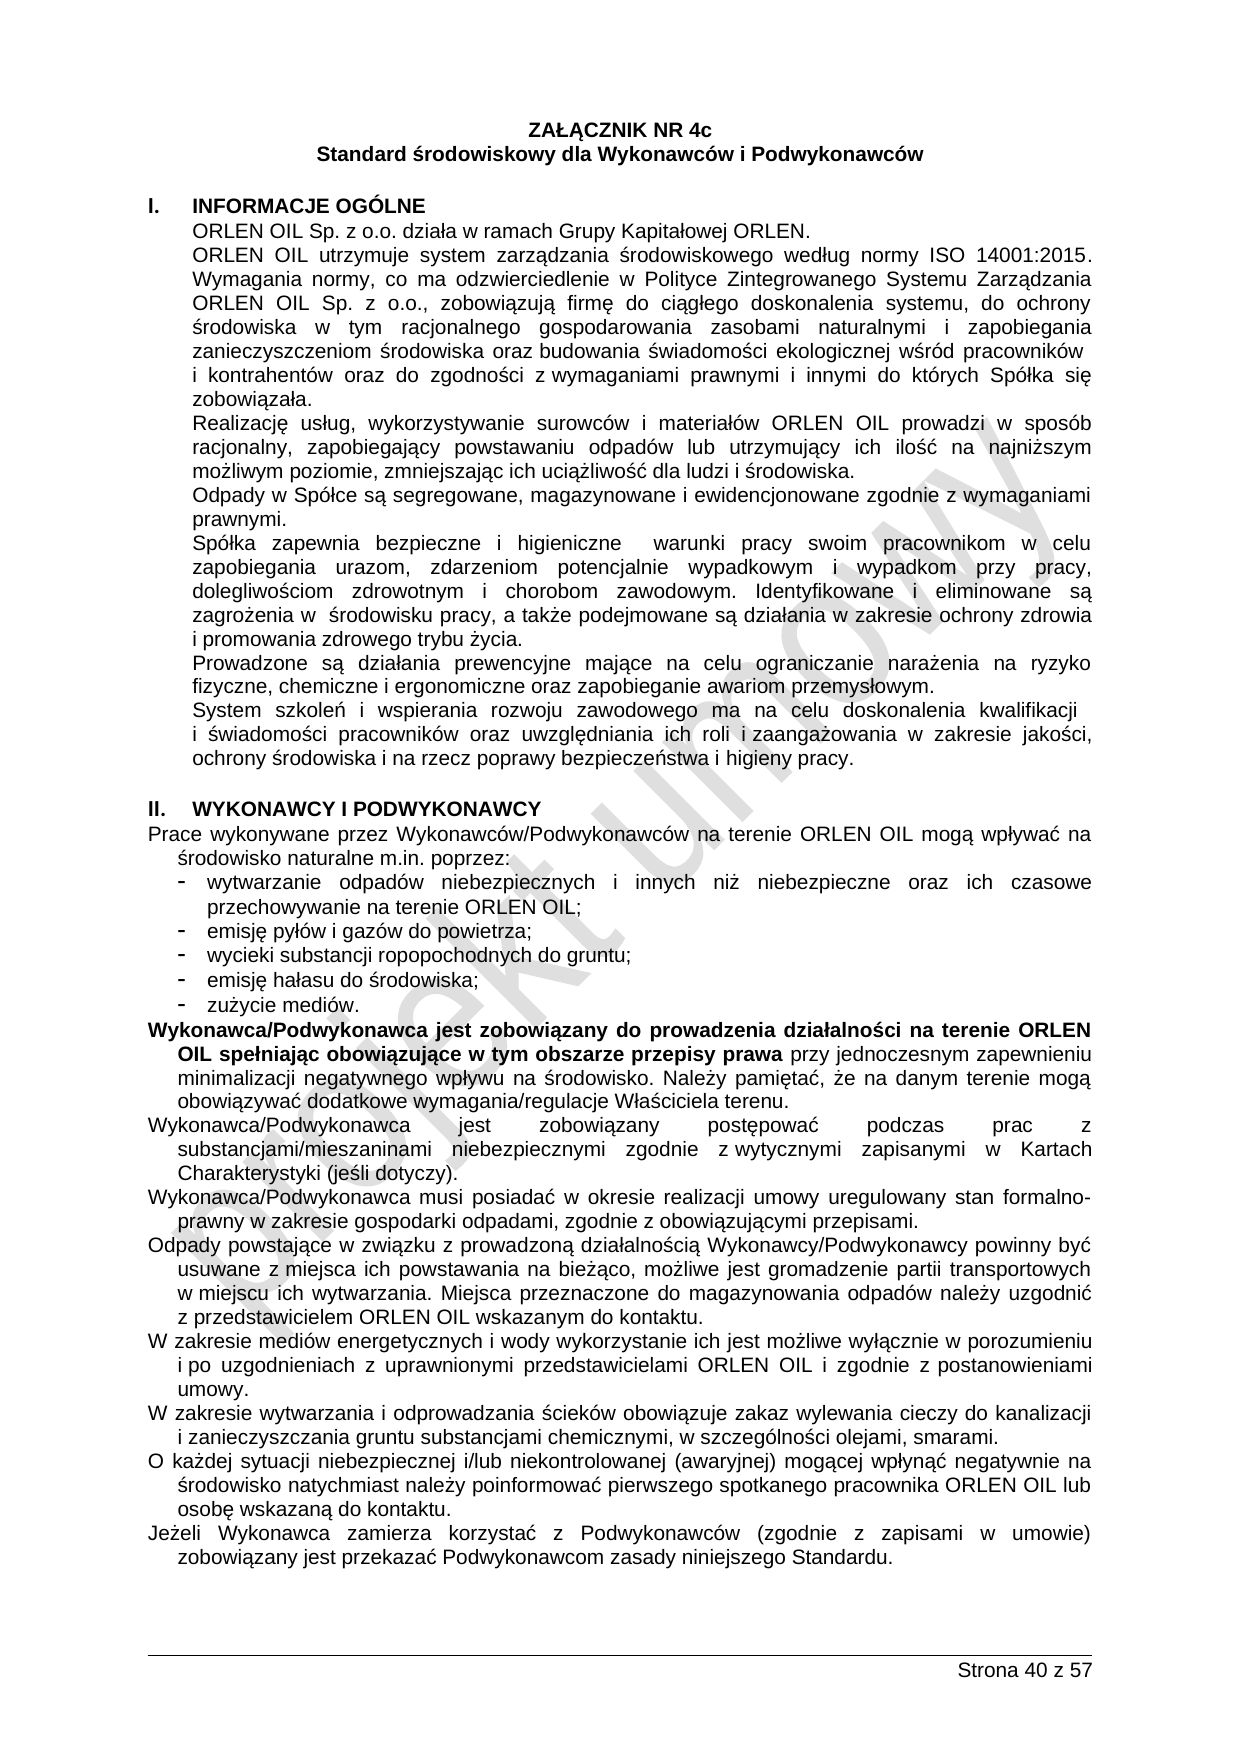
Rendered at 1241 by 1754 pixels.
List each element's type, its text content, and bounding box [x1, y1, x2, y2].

list ZAŁĄCZNIK NR 4c Standard środowiskowy dla Wykonawców i Podwykonawców [148, 118, 1092, 166]
text ORLEN OIL Sp. z o.o. działa w ramach Grupy Kapitałowej ORLEN. [192, 219, 1092, 243]
text Realizację usług, wykorzystywanie surowców i materiałów ORLEN OIL prowadzi w sposób racjonalny, zapobiegający powstawaniu odpadów lub utrzymujący ich ilość na najniższym możliwym poziomie, zmniejszając ich uciążliwość dla ludzi i środowiska. [192, 411, 1092, 483]
list Jeżeli Wykonawca zamierza korzystać z Podwykonawców (zgodnie z zapisami w umowie) zobowiązany jest przekazać Podwykonawcom zasady niniejszego Standardu. [148, 1521, 1092, 1568]
list wytwarzanie odpadów niebezpiecznych i innych niż niebezpieczne oraz ich czasowe przechowywanie na terenie ORLEN OIL; [177, 870, 1092, 919]
text Odpady w Spółce są segregowane, magazynowane i ewidencjonowane zgodnie z wymaganiami prawnymi. [192, 483, 1092, 531]
list INFORMACJE OGÓLNE [148, 191, 1092, 219]
list WYKONAWCY I PODWYKONAWCY [148, 794, 1092, 822]
text Prowadzone są działania prewencyjne mające na celu ograniczanie narażenia na ryzyko fizyczne, chemiczne i ergonomiczne oraz zapobieganie awariom przemysłowym. [192, 650, 1092, 698]
list Wykonawca/Podwykonawca jest zobowiązany postępować podczas prac z substancjami/mieszaninami niebezpiecznymi zgodnie z wytycznymi zapisanymi w Kartach Charakterystyki (jeśli dotyczy). [148, 1113, 1092, 1185]
list zużycie mediów. [177, 993, 1092, 1017]
text ORLEN OIL utrzymuje system zarządzania środowiskowego według normy ISO 14001:2015. Wymagania normy, co ma odzwierciedlenie w Polityce Zintegrowanego Systemu Zarządzania ORLEN OIL Sp. z o.o., zobowiązują firmę do ciągłego doskonalenia systemu, do ochrony środowiska w tym racjonalnego gospodarowania zasobami naturalnymi i zapobiegania zanieczyszczeniom środowiska oraz budowania świadomości ekologicznej wśród pracowników i kontrahentów oraz do zgodności z wymaganiami prawnymi i innymi do których Spółka się zobowiązała. [192, 243, 1092, 411]
list O każdej sytuacji niebezpiecznej i/lub niekontrolowanej (awaryjnej) mogącej wpłynąć negatywnie na środowisko natychmiast należy poinformować pierwszego spotkanego pracownika ORLEN OIL lub osobę wskazaną do kontaktu. [148, 1449, 1092, 1521]
text Spółka zapewnia bezpieczne i higieniczne warunki pracy swoim pracownikom w celu zapobiegania urazom, zdarzeniom potencjalnie wypadkowym i wypadkom przy pracy, dolegliwościom zdrowotnym i chorobom zawodowym. Identyfikowane i eliminowane są zagrożenia w środowisku pracy, a także podejmowane są działania w zakresie ochrony zdrowia i promowania zdrowego trybu życia. [192, 531, 1092, 650]
list emisję pyłów i gazów do powietrza; [177, 919, 1092, 943]
text System szkoleń i wspierania rozwoju zawodowego ma na celu doskonalenia kwalifikacji i świadomości pracowników oraz uwzględniania ich roli i zaangażowania w zakresie jakości, ochrony środowiska i na rzecz poprawy bezpieczeństwa i higieny pracy. [192, 698, 1092, 770]
list Wykonawca/Podwykonawca jest zobowiązany do prowadzenia działalności na terenie ORLEN OIL spełniając obowiązujące w tym obszarze przepisy prawa przy jednoczesnym zapewnieniu minimalizacji negatywnego wpływu na środowisko. Należy pamiętać, że na danym terenie mogą obowiązywać dodatkowe wymagania/regulacje Właściciela terenu. [148, 1017, 1092, 1113]
list Wykonawca/Podwykonawca musi posiadać w okresie realizacji umowy uregulowany stan formalno-prawny w zakresie gospodarki odpadami, zgodnie z obowiązującymi przepisami. [148, 1185, 1092, 1233]
list emisję hałasu do środowiska; [177, 968, 1092, 993]
list wycieki substancji ropopochodnych do gruntu; [177, 943, 1092, 968]
list W zakresie wytwarzania i odprowadzania ścieków obowiązuje zakaz wylewania cieczy do kanalizacji i zanieczyszczania gruntu substancjami chemicznymi, w szczególności olejami, smarami. [148, 1401, 1092, 1449]
list Prace wykonywane przez Wykonawców/Podwykonawców na terenie ORLEN OIL mogą wpływać na środowisko naturalne m.in. poprzez: [148, 822, 1092, 870]
list W zakresie mediów energetycznych i wody wykorzystanie ich jest możliwe wyłącznie w porozumieniu i po uzgodnieniach z uprawnionymi przedstawicielami ORLEN OIL i zgodnie z postanowieniami umowy. [148, 1329, 1092, 1401]
list Odpady powstające w związku z prowadzoną działalnością Wykonawcy/Podwykonawcy powinny być usuwane z miejsca ich powstawania na bieżąco, możliwe jest gromadzenie partii transportowych w miejscu ich wytwarzania. Miejsca przeznaczone do magazynowania odpadów należy uzgodnić z przedstawicielem ORLEN OIL wskazanym do kontaktu. [148, 1233, 1092, 1329]
